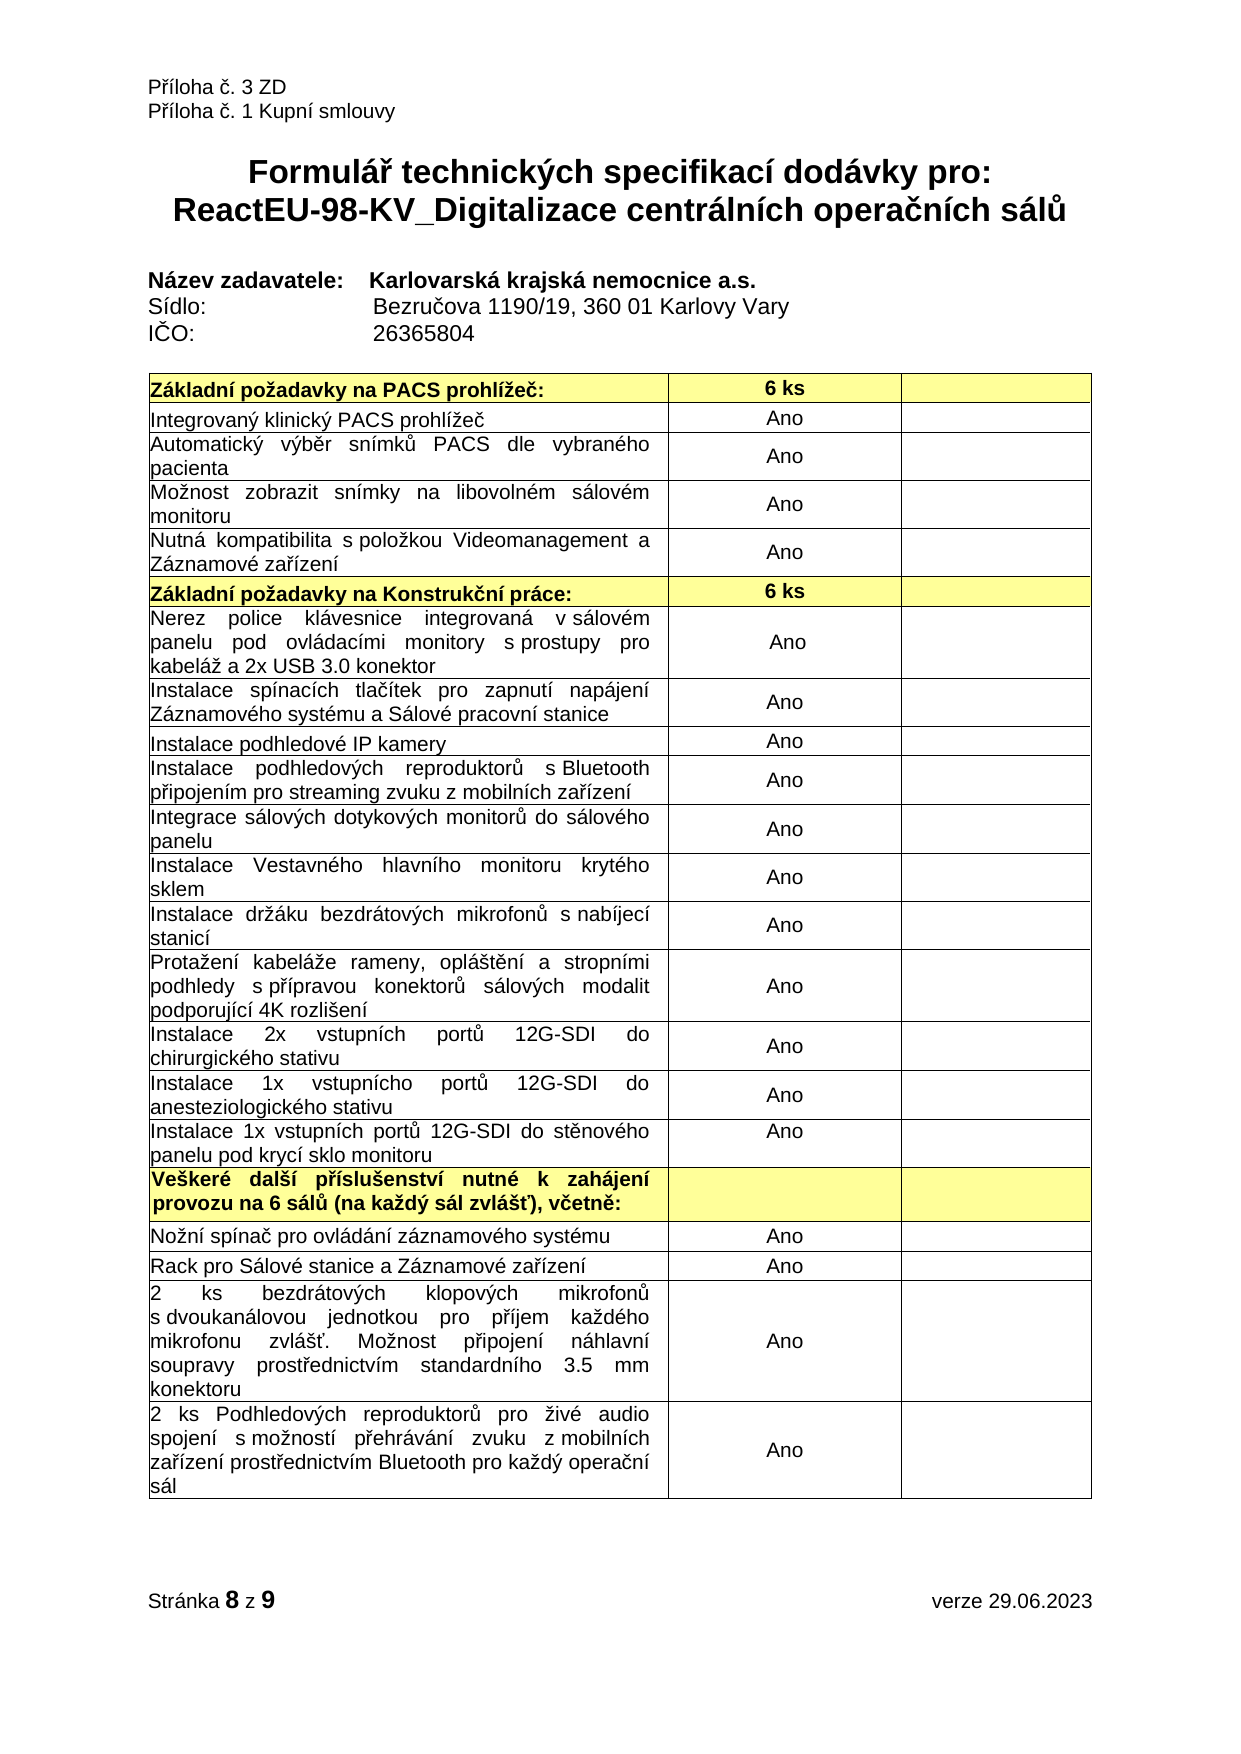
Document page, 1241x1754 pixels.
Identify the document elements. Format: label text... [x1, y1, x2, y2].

table_cell Automatický výběr snímků PACS dle vybraného pacienta [150, 433, 668, 480]
table_cell [902, 1167, 1091, 1221]
table_cell 6 ks [669, 577, 901, 606]
table_cell [902, 726, 1091, 755]
table_cell [902, 901, 1091, 949]
table_cell [902, 480, 1091, 528]
table_cell [902, 606, 1091, 678]
table_cell Instalace 1x vstupnícho portů 12G-SDI do anesteziologického stativu [150, 1071, 668, 1118]
table_cell Ano [669, 1252, 901, 1280]
table_cell Ano [669, 854, 901, 901]
table_cell [902, 755, 1091, 804]
table_cell Instalace držáku bezdrátových mikrofonů s nabíjecí stanicí [150, 902, 668, 949]
table_cell Instalace podhledových reproduktorů s Bluetooth připojením pro streaming zvuku z mobilních zařízení [150, 756, 668, 804]
table_cell Ano [669, 433, 901, 480]
table_cell [902, 678, 1091, 726]
table_cell [902, 576, 1091, 606]
table_cell Ano [669, 1222, 901, 1251]
table_cell Ano [669, 607, 901, 678]
table_cell Instalace spínacích tlačítek pro zapnutí napájení Záznamového systému a Sálové pracovní stanice [150, 679, 668, 726]
table_cell [902, 1281, 1091, 1401]
table_cell Ano [669, 1402, 901, 1498]
table_cell [902, 432, 1091, 480]
table_cell Instalace 2x vstupních portů 12G-SDI do chirurgického stativu [150, 1022, 668, 1069]
table_cell [902, 528, 1091, 576]
table_cell [902, 1252, 1091, 1280]
table_cell [902, 402, 1091, 432]
table_cell Ano [669, 1120, 901, 1167]
table_cell [902, 1402, 1091, 1498]
table_header Základní požadavky na PACS prohlížeč: [150, 374, 668, 402]
table_cell Ano [669, 1022, 901, 1069]
table_cell Integrace sálových dotykových monitorů do sálového panelu [150, 805, 668, 853]
table_cell Ano [669, 1071, 901, 1118]
table_cell Instalace podhledové IP kamery [150, 727, 668, 755]
table_cell Ano [669, 1281, 901, 1401]
table_cell Ano [669, 756, 901, 804]
table_header [902, 374, 1091, 402]
table_cell Ano [669, 403, 901, 432]
table_cell Veškeré další příslušenství nutné k zahájení provozu na 6 sálů (na každý sál zvlášť), včetně: [150, 1168, 668, 1221]
table_cell [902, 853, 1091, 901]
table_cell Ano [669, 481, 901, 528]
table_cell Ano [669, 902, 901, 949]
table_cell Instalace Vestavného hlavního monitoru krytého sklem [150, 854, 668, 901]
table_cell [902, 1070, 1091, 1118]
table_cell Nerez police klávesnice integrovaná v sálovém panelu pod ovládacími monitory s prostupy pro kabeláž a 2x USB 3.0 konektor [150, 607, 668, 678]
table_header 6 ks [669, 374, 901, 402]
table_cell [902, 1119, 1091, 1167]
table_cell Ano [669, 679, 901, 726]
table_cell Základní požadavky na Konstrukční práce: [150, 577, 668, 606]
table_cell 2 ks Podhledových reproduktorů pro živé audio spojení s možností přehrávání zvuku z mobilních zařízení prostřednictvím Bluetooth pro každý operační sál [150, 1402, 668, 1498]
table_cell Ano [669, 950, 901, 1021]
table_cell Integrovaný klinický PACS prohlížeč [150, 403, 668, 432]
table_cell Ano [669, 529, 901, 576]
table_cell [902, 1221, 1091, 1251]
table_cell Ano [669, 805, 901, 853]
table_cell Nutná kompatibilita s položkou Videomanagement a Záznamové zařízení [150, 529, 668, 576]
table_cell Nožní spínač pro ovládání záznamového systému [150, 1222, 668, 1251]
table_cell [902, 804, 1091, 853]
table_cell Možnost zobrazit snímky na libovolném sálovém monitoru [150, 481, 668, 528]
table_cell 2 ks bezdrátových klopových mikrofonů s dvoukanálovou jednotkou pro příjem každého mikrofonu zvlášť. Možnost připojení náhlavní soupravy prostřednictvím standardního 3.5 mm konektoru [150, 1281, 668, 1401]
table_cell [669, 1168, 901, 1221]
table_cell Rack pro Sálové stanice a Záznamové zařízení [150, 1252, 668, 1280]
table_cell [902, 949, 1091, 1021]
table_cell [902, 1021, 1091, 1069]
table_cell Protažení kabeláže rameny, opláštění a stropními podhledy s přípravou konektorů sálových modalit podporující 4K rozlišení [150, 950, 668, 1021]
table_cell Instalace 1x vstupních portů 12G-SDI do stěnového panelu pod krycí sklo monitoru [150, 1120, 668, 1167]
table_cell Ano [669, 727, 901, 755]
